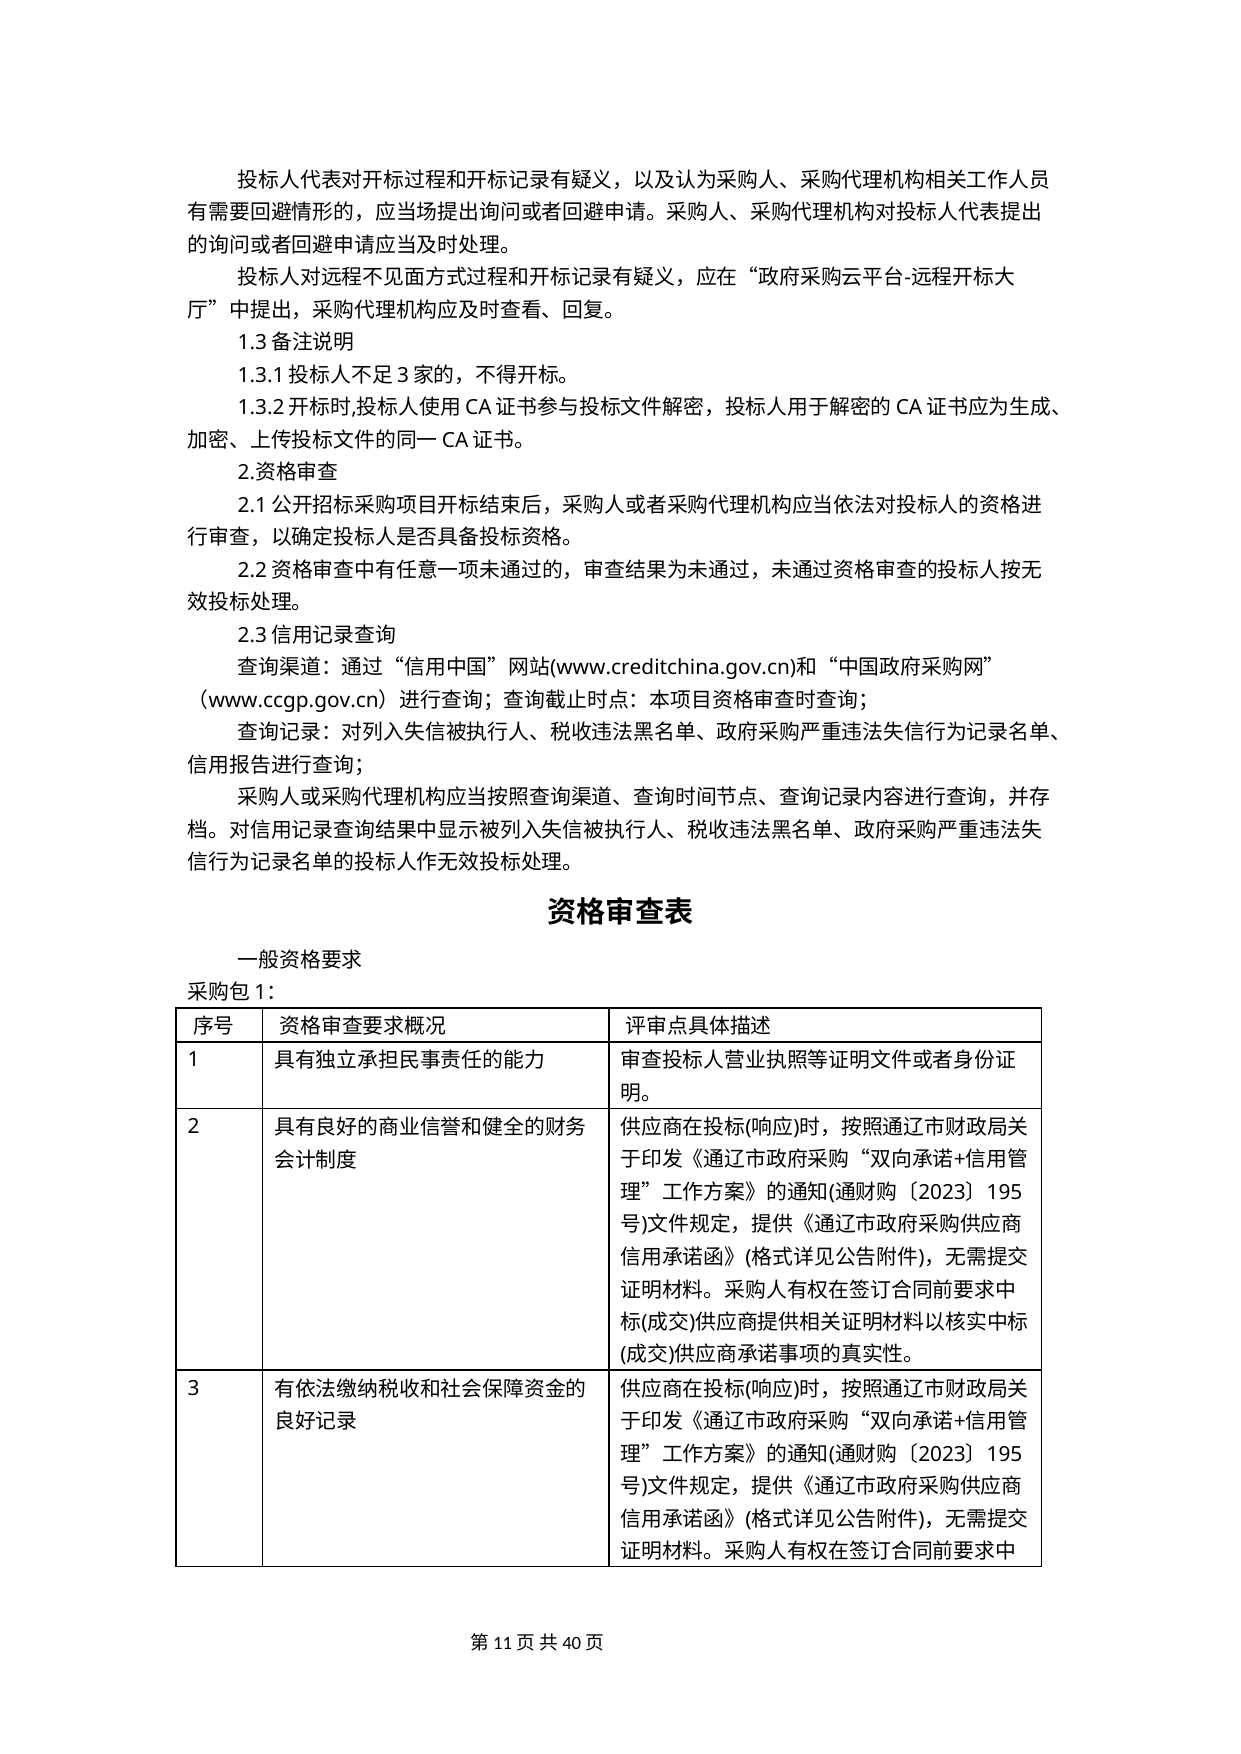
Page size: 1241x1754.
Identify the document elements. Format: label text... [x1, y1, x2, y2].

table_header 序号 [177, 1009, 262, 1041]
table_cell 3 [177, 1371, 262, 1566]
text 2.3信用记录查询 [187, 617, 1053, 649]
text 采购人或采购代理机构应当按照查询渠道、查询时间节点、查询记录内容进行查询，并存档。对信用记录查询结果中显示被列入失信被执行人、税收违法黑名单、政府采购严重违法失信行为记录名单的投标人作无效投标处理。 [187, 779, 1053, 877]
text 2.1公开招标采购项目开标结束后，采购人或者采购代理机构应当依法对投标人的资格进行审查，以确定投标人是否具备投标资格。 [187, 487, 1053, 552]
table_cell 具有良好的商业信誉和健全的财务会计制度 [263, 1109, 608, 1369]
table_cell 具有独立承担民事责任的能力 [263, 1043, 608, 1108]
table_cell 1 [177, 1043, 262, 1108]
text 2.2资格审查中有任意一项未通过的，审查结果为未通过，未通过资格审查的投标人按无效投标处理。 [187, 552, 1053, 617]
table_header 资格审查要求概况 [263, 1009, 608, 1041]
text 资格审查表 [187, 877, 1053, 942]
table_cell 2 [177, 1109, 262, 1369]
text 1.3.2开标时,投标人使用CA证书参与投标文件解密，投标人用于解密的CA证书应为生成、加密、上传投标文件的同一CA证书。 [187, 389, 1053, 454]
table_header 评审点具体描述 [610, 1009, 1041, 1041]
text 1.3.1投标人不足3家的，不得开标。 [187, 357, 1053, 389]
table_cell 审查投标人营业执照等证明文件或者身份证明。 [610, 1043, 1041, 1108]
text 查询渠道：通过“信用中国”网站(www.creditchina.gov.cn)和“中国政府采购网”（www.ccgp.gov.cn）进行查询；查询截止时点：本项目资格审查时查询； [187, 649, 1053, 714]
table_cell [610, 1371, 1041, 1566]
text 2.资格审查 [187, 454, 1053, 487]
text 查询记录：对列入失信被执行人、税收违法黑名单、政府采购严重违法失信行为记录名单、信用报告进行查询； [187, 714, 1053, 779]
text 一般资格要求 [187, 942, 1053, 974]
text 投标人代表对开标过程和开标记录有疑义，以及认为采购人、采购代理机构相关工作人员有需要回避情形的，应当场提出询问或者回避申请。采购人、采购代理机构对投标人代表提出的询问或者回避申请应当及时处理。 [187, 162, 1053, 259]
text 采购包1： [187, 974, 1053, 1007]
text 投标人对远程不见面方式过程和开标记录有疑义，应在“政府采购云平台-远程开标大厅”中提出，采购代理机构应及时查看、回复。 [187, 259, 1053, 324]
table_cell 有依法缴纳税收和社会保障资金的良好记录 [263, 1371, 608, 1566]
text 1.3备注说明 [187, 324, 1053, 357]
